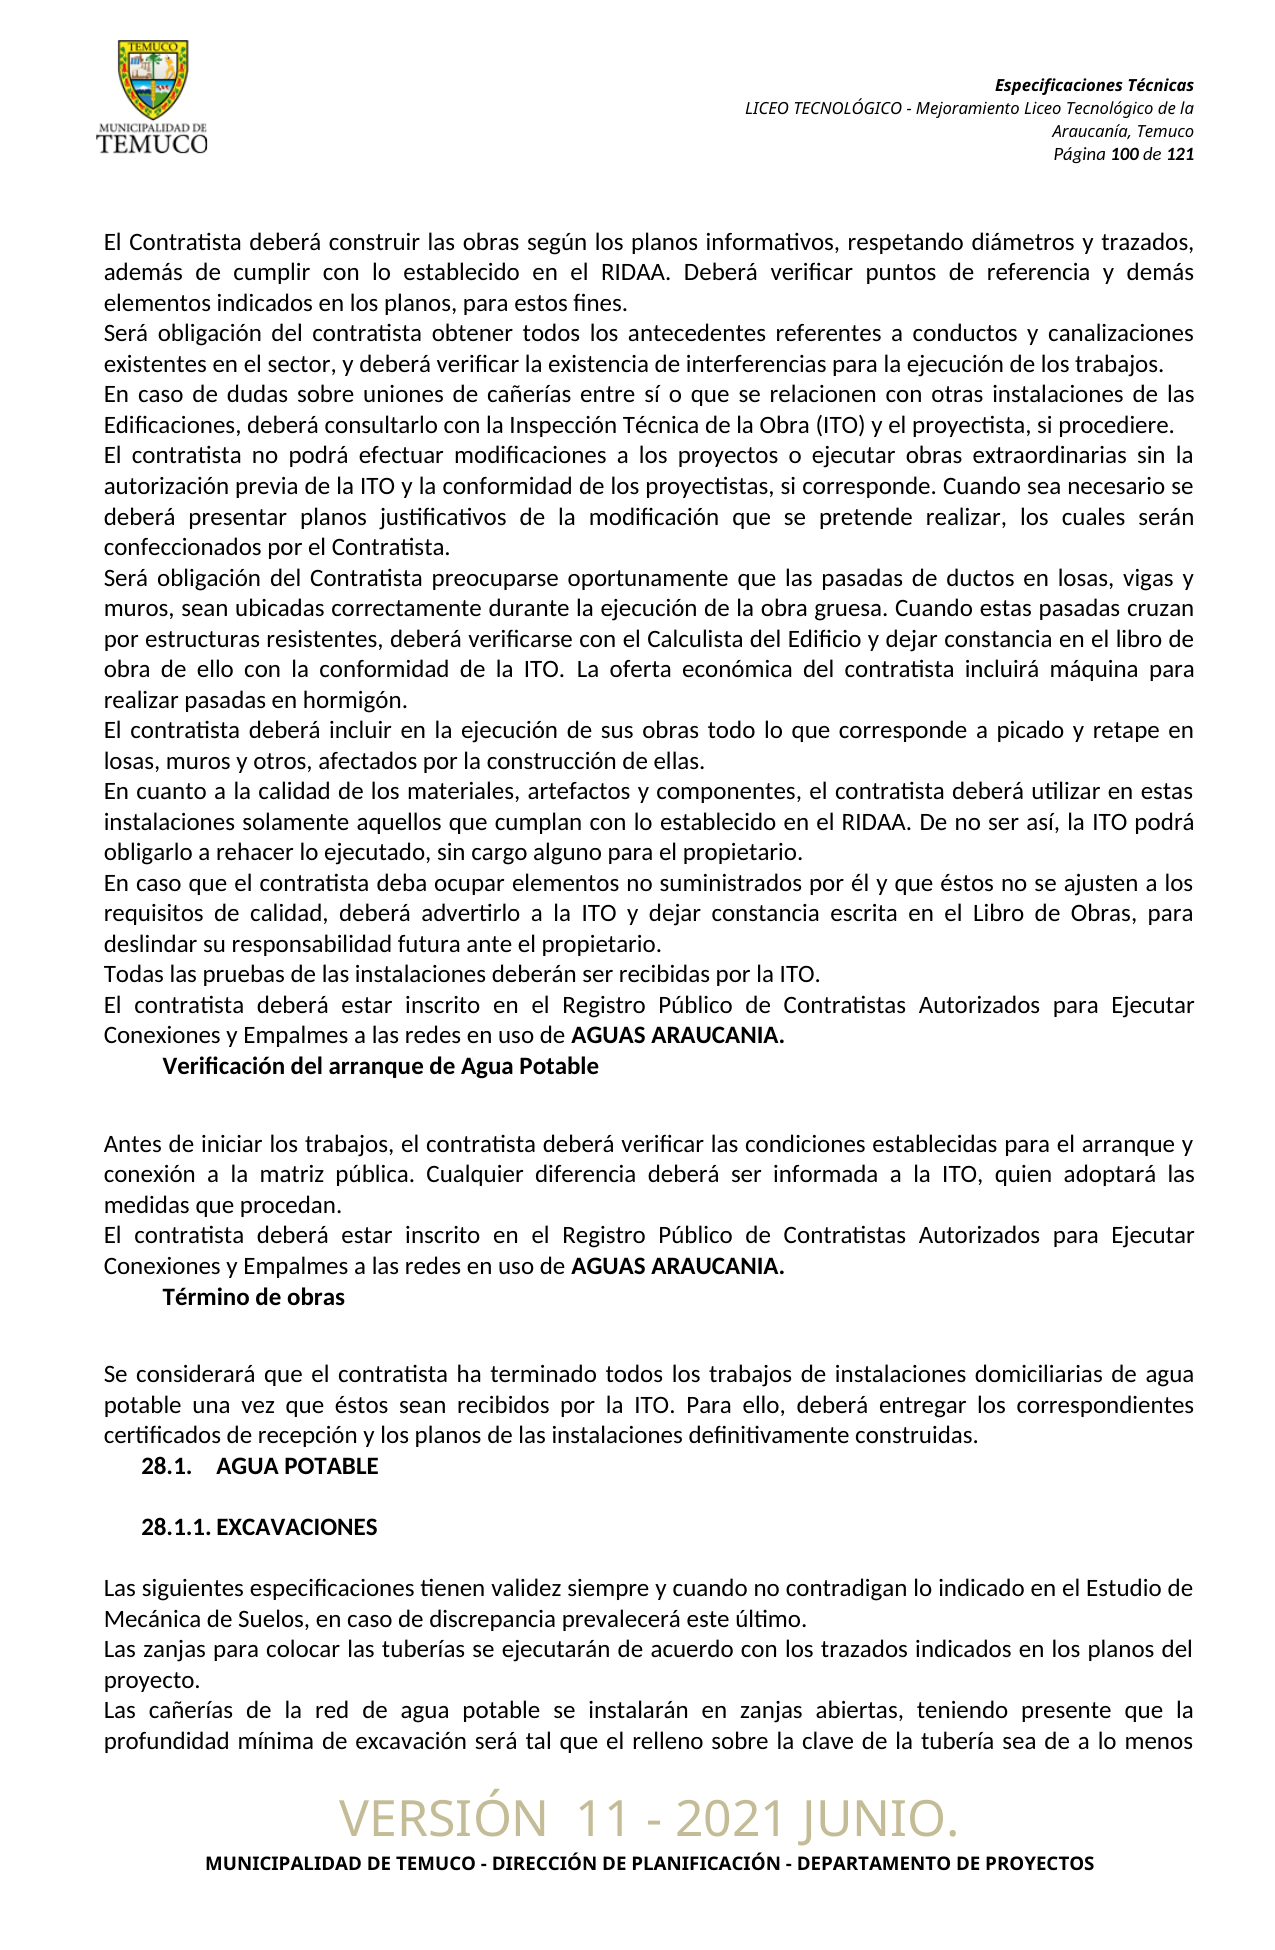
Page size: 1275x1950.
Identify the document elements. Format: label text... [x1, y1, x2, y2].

text Término de obras [162, 1281, 1196, 1311]
subtitle Excavaciones [141, 1511, 1196, 1542]
text Será obligación del contratista obtener todos los antecedentes referentes a conductos y canalizaciones existentes en el sector, y deberá verificar la existencia de interferencias para la ejecución de los trabajos. [103, 317, 1196, 378]
text El contratista no podrá efectuar modificaciones a los proyectos o ejecutar obras extraordinarias sin la autorización previa de la ITO y la conformidad de los proyectistas, si corresponde. Cuando sea necesario se deberá presentar planos justificativos de la modificación que se pretende realizar, los cuales serán confeccionados por el Contratista. [103, 439, 1196, 562]
text En cuanto a la calidad de los materiales, artefactos y componentes, el contratista deberá utilizar en estas instalaciones solamente aquellos que cumplan con lo establecido en el RIDAA. De no ser así, la ITO podrá obligarlo a rehacer lo ejecutado, sin cargo alguno para el propietario. [103, 775, 1196, 867]
subtitle AGUA POTABLE [141, 1450, 1196, 1481]
text El Contratista deberá construir las obras según los planos informativos, respetando diámetros y trazados, además de cumplir con lo establecido en el RIDAA. Deberá verificar puntos de referencia y demás elementos indicados en los planos, para estos fines. [103, 226, 1196, 317]
text En caso de dudas sobre uniones de cañerías entre sí o que se relacionen con otras instalaciones de las Edificaciones, deberá consultarlo con la Inspección Técnica de la Obra (ITO) y el proyectista, si procediere. [103, 378, 1196, 439]
text Verificación del arranque de Agua Potable [162, 1050, 1196, 1081]
text Antes de iniciar los trabajos, el contratista deberá verificar las condiciones establecidas para el arranque y conexión a la matriz pública. Cualquier diferencia deberá ser informada a la ITO, quien adoptará las medidas que procedan. [103, 1128, 1196, 1219]
text El contratista deberá incluir en la ejecución de sus obras todo lo que corresponde a picado y retape en losas, muros y otros, afectados por la construcción de ellas. [103, 714, 1196, 775]
text El contratista deberá estar inscrito en el Registro Público de Contratistas Autorizados para Ejecutar Conexiones y Empalmes a las redes en uso de AGUAS ARAUCANIA. [103, 1219, 1196, 1281]
text El contratista deberá estar inscrito en el Registro Público de Contratistas Autorizados para Ejecutar Conexiones y Empalmes a las redes en uso de AGUAS ARAUCANIA. [103, 989, 1196, 1050]
text Las zanjas para colocar las tuberías se ejecutarán de acuerdo con los trazados indicados en los planos del proyecto. [103, 1633, 1196, 1694]
text Las siguientes especificaciones tienen validez siempre y cuando no contradigan lo indicado en el Estudio de Mecánica de Suelos, en caso de discrepancia prevalecerá este último. [103, 1572, 1196, 1633]
picture [94, 38, 207, 157]
text Todas las pruebas de las instalaciones deberán ser recibidas por la ITO. [103, 958, 1196, 989]
text Será obligación del Contratista preocuparse oportunamente que las pasadas de ductos en losas, vigas y muros, sean ubicadas correctamente durante la ejecución de la obra gruesa. Cuando estas pasadas cruzan por estructuras resistentes, deberá verificarse con el Calculista del Edificio y dejar constancia en el libro de obra de ello con la conformidad de la ITO. La oferta económica del contratista incluirá máquina para realizar pasadas en hormigón. [103, 562, 1196, 714]
text En caso que el contratista deba ocupar elementos no suministrados por él y que éstos no se ajusten a los requisitos de calidad, deberá advertirlo a la ITO y dejar constancia escrita en el Libro de Obras, para deslindar su responsabilidad futura ante el propietario. [103, 867, 1196, 958]
text Se considerará que el contratista ha terminado todos los trabajos de instalaciones domiciliarias de agua potable una vez que éstos sean recibidos por la ITO. Para ello, deberá entregar los correspondientes certificados de recepción y los planos de las instalaciones definitivamente construidas. [103, 1359, 1196, 1450]
